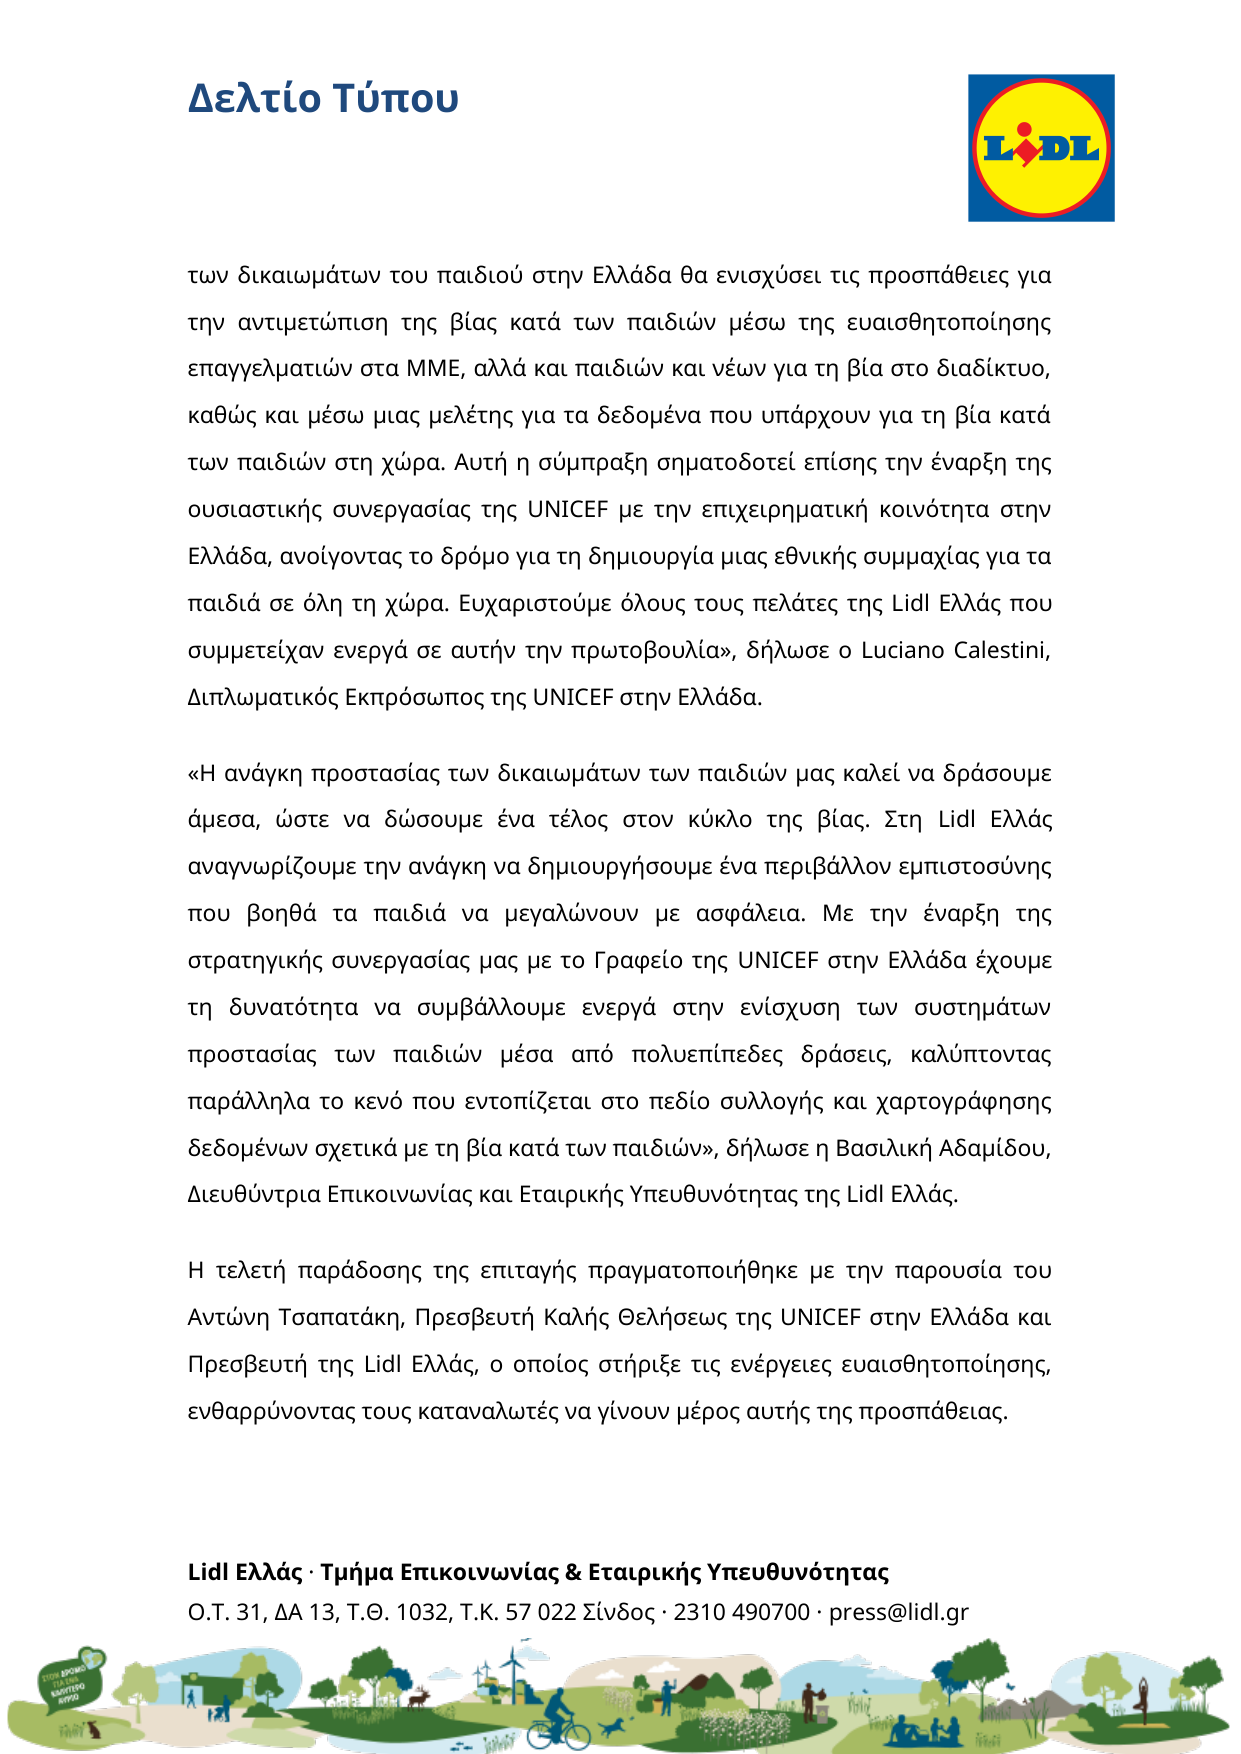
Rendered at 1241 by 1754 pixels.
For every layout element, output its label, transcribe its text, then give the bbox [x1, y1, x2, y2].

picture [967, 73, 1116, 223]
text «Η ανάγκη προστασίας των δικαιωμάτων των παιδιών μας καλεί να δράσουμε άμεσα, ώστε να δώσουμε ένα τέλος στον κύκλο της βίας. Στη Lidl Ελλάς αναγνωρίζουμε την ανάγκη να δημιουργήσουμε ένα περιβάλλον εμπιστοσύνης που βοηθά τα παιδιά να μεγαλώνουν με ασφάλεια. Με την έναρξη της στρατηγικής συνεργασίας μας με το Γραφείο της UNICEF στην Ελλάδα έχουμε τη δυνατότητα να συμβάλλουμε ενεργά στην ενίσχυση των συστημάτων προστασίας των παιδιών μέσα από πολυεπίπεδες δράσεις, καλύπτοντας παράλληλα το κενό που εντοπίζεται στο πεδίο συλλογής και χαρτογράφησης δεδομένων σχετικά με τη βία κατά των παιδιών», δήλωσε η Βασιλική Αδαμίδου, Διευθύντρια Επικοινωνίας και Εταιρικής Υπευθυνότητας της Lidl Ελλάς. [187, 756, 1053, 1209]
text Η τελετή παράδοσης της επιταγής πραγματοποιήθηκε με την παρουσία του Αντώνη Τσαπατάκη, Πρεσβευτή Καλής Θελήσεως της UNICEF στην Ελλάδα και Πρεσβευτή της Lidl Ελλάς, ο οποίος στήριξε τις ενέργειες ευαισθητοποίησης, ενθαρρύνοντας τους καταναλωτές να γίνουν μέρος αυτής της προσπάθειας. [187, 1254, 1053, 1426]
picture [6, 1638, 1233, 1754]
